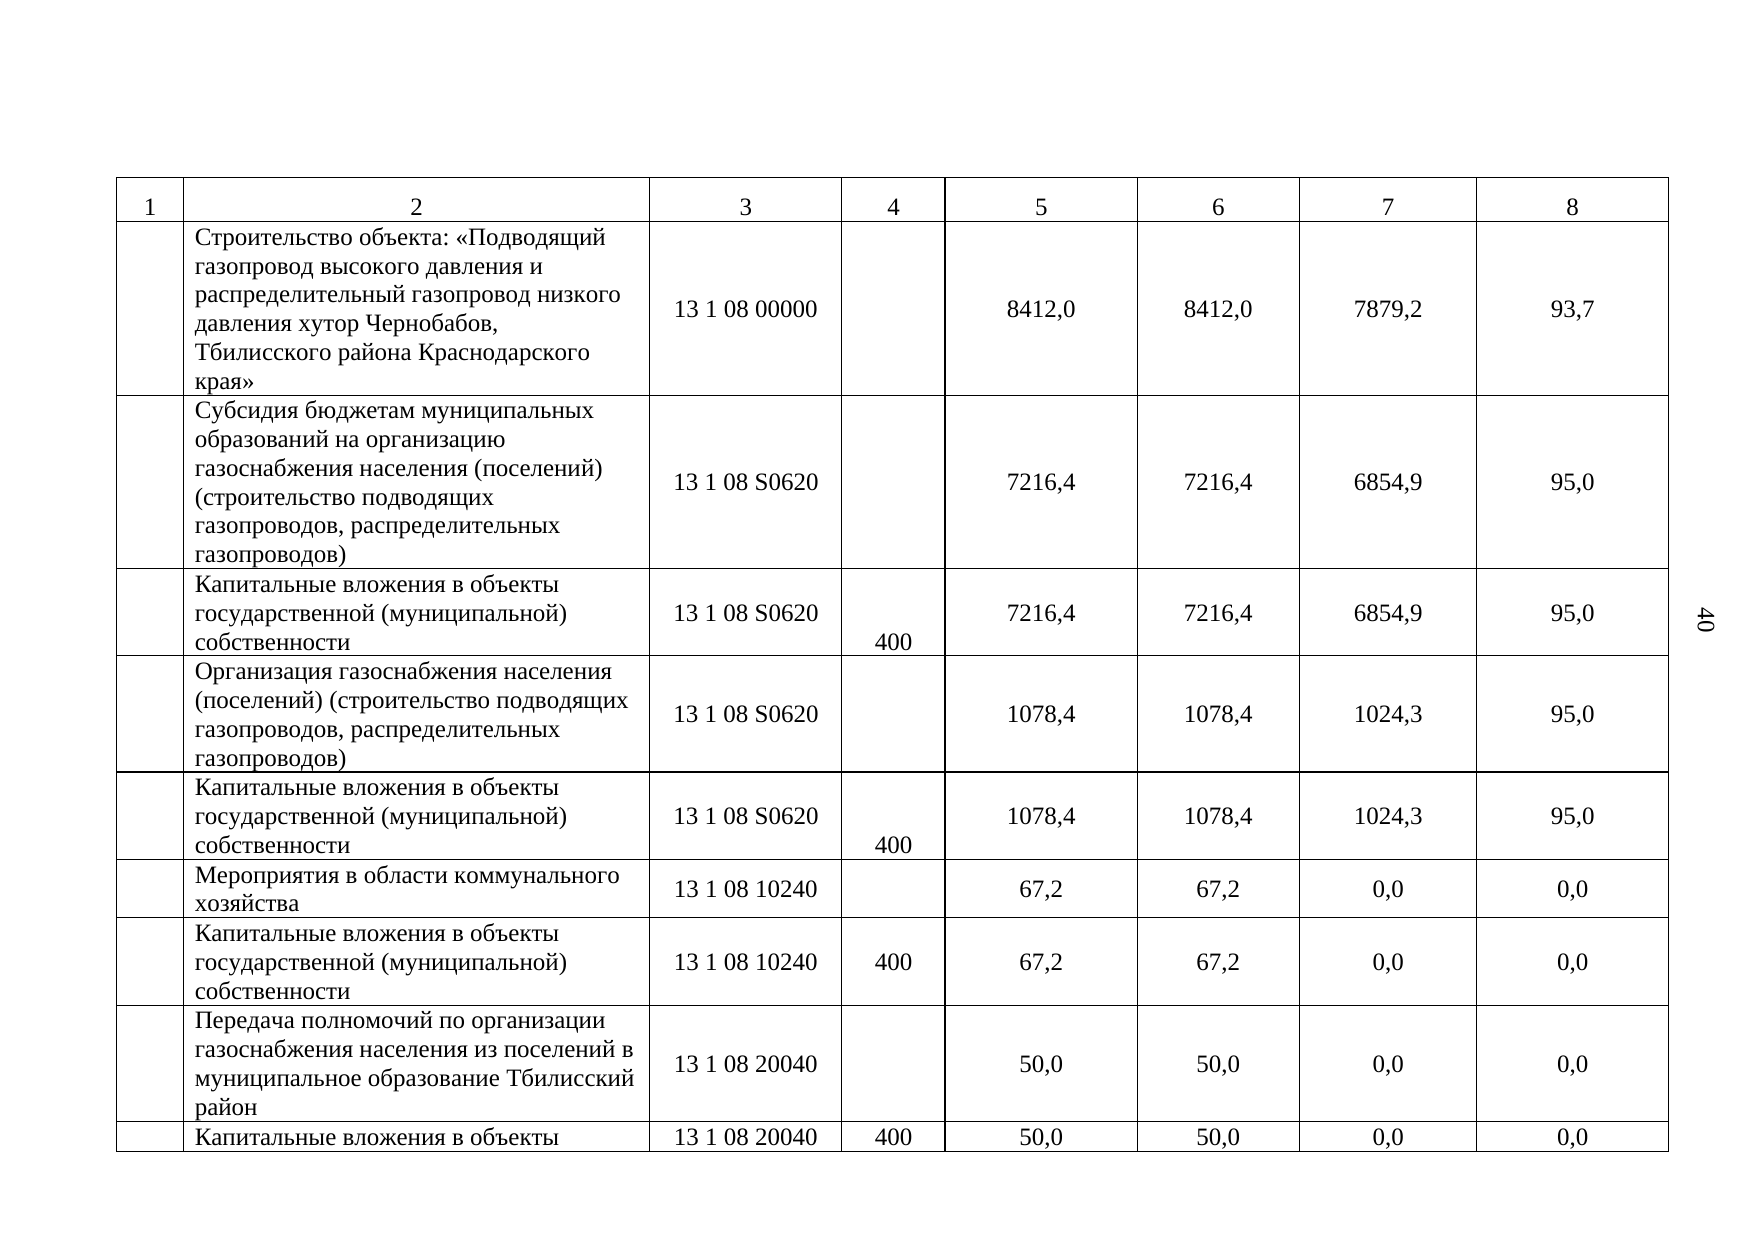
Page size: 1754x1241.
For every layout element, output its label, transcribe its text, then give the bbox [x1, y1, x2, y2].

table_cell 95,0 [1477, 569, 1668, 655]
table_cell 0,0 [1300, 1122, 1476, 1151]
table_cell 13 1 08 20040 [650, 1006, 841, 1121]
table_cell 13 1 08 S0620 [650, 569, 841, 655]
table_cell 13 1 08 10240 [650, 860, 841, 917]
table_cell 13 1 08 10240 [650, 918, 841, 1004]
table_cell 13 1 08 S0620 [650, 773, 841, 859]
table_cell Капитальные вложения в объекты государственной (муниципальной) собственности [184, 918, 649, 1004]
table_header 5 [946, 178, 1137, 221]
table_cell Капитальные вложения в объекты государственной (муниципальной) собственности [184, 773, 649, 859]
table_cell 1078,4 [946, 773, 1137, 859]
table_cell 1024,3 [1300, 656, 1476, 771]
table_cell [842, 1006, 944, 1121]
table_cell Капитальные вложения в объекты государственной (муниципальной) собственности [184, 569, 649, 655]
table_cell 50,0 [1138, 1006, 1299, 1121]
table_cell [117, 860, 183, 917]
table_cell 13 1 08 00000 [650, 222, 841, 394]
table_cell 8412,0 [946, 222, 1137, 394]
table_cell 95,0 [1477, 656, 1668, 771]
table_cell 1078,4 [946, 656, 1137, 771]
table_cell 1078,4 [1138, 773, 1299, 859]
table_cell 13 1 08 S0620 [650, 396, 841, 568]
table_cell 400 [842, 569, 944, 655]
table_cell [842, 656, 944, 771]
table_cell 0,0 [1477, 1006, 1668, 1121]
table_cell 67,2 [1138, 918, 1299, 1004]
table_header 2 [184, 178, 649, 221]
table_cell [842, 222, 944, 394]
table_cell 1078,4 [1138, 656, 1299, 771]
table_cell Субсидия бюджетам муниципальных образований на организацию газоснабжения населения (поселений) (строительство подводящих газопроводов, распределительных газопроводов) [184, 396, 649, 568]
table_cell 50,0 [1138, 1122, 1299, 1151]
table_cell [117, 1122, 183, 1151]
table_cell 67,2 [1138, 860, 1299, 917]
table_cell Строительство объекта: «Подводящий газопровод высокого давления и распределительный газопровод низкого давления хутор Чернобабов, Тбилисского района Краснодарского края» [184, 222, 649, 394]
table_cell [842, 396, 944, 568]
table_cell [117, 569, 183, 655]
table_cell 0,0 [1300, 918, 1476, 1004]
table_cell 7216,4 [946, 396, 1137, 568]
table_cell 6854,9 [1300, 569, 1476, 655]
table_cell 95,0 [1477, 773, 1668, 859]
table_cell Передача полномочий по организации газоснабжения населения из поселений в муниципальное образование Тбилисский район [184, 1006, 649, 1121]
table_cell 0,0 [1477, 918, 1668, 1004]
table_cell 93,7 [1477, 222, 1668, 394]
table_cell 400 [842, 773, 944, 859]
table_header 7 [1300, 178, 1476, 221]
table_cell [117, 222, 183, 394]
table_cell [117, 656, 183, 771]
table_header 3 [650, 178, 841, 221]
table_cell 50,0 [946, 1006, 1137, 1121]
table_cell 7216,4 [1138, 569, 1299, 655]
table_header 8 [1477, 178, 1668, 221]
table_cell 0,0 [1477, 1122, 1668, 1151]
table_header 6 [1138, 178, 1299, 221]
table_cell [117, 1006, 183, 1121]
table_cell 95,0 [1477, 396, 1668, 568]
table_cell [117, 396, 183, 568]
table_cell 50,0 [946, 1122, 1137, 1151]
table_cell [117, 773, 183, 859]
table_cell [842, 860, 944, 917]
table_cell 0,0 [1300, 860, 1476, 917]
table_cell 7879,2 [1300, 222, 1476, 394]
table_cell 13 1 08 S0620 [650, 656, 841, 771]
table_cell 400 [842, 918, 944, 1004]
table_cell 0,0 [1300, 1006, 1476, 1121]
table_cell 6854,9 [1300, 396, 1476, 568]
table_cell 67,2 [946, 918, 1137, 1004]
table_cell 400 [842, 1122, 944, 1151]
table_cell Организация газоснабжения населения (поселений) (строительство подводящих газопроводов, распределительных газопроводов) [184, 656, 649, 771]
table_cell 67,2 [946, 860, 1137, 917]
table_cell [117, 918, 183, 1004]
table_header 1 [117, 178, 183, 221]
table_cell 8412,0 [1138, 222, 1299, 394]
table_cell Мероприятия в области коммунального хозяйства [184, 860, 649, 917]
table_cell 1024,3 [1300, 773, 1476, 859]
table_cell 0,0 [1477, 860, 1668, 917]
table_cell 7216,4 [1138, 396, 1299, 568]
table_cell 7216,4 [946, 569, 1137, 655]
table_header 4 [842, 178, 944, 221]
table_cell 13 1 08 20040 [650, 1122, 841, 1151]
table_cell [184, 1122, 649, 1151]
